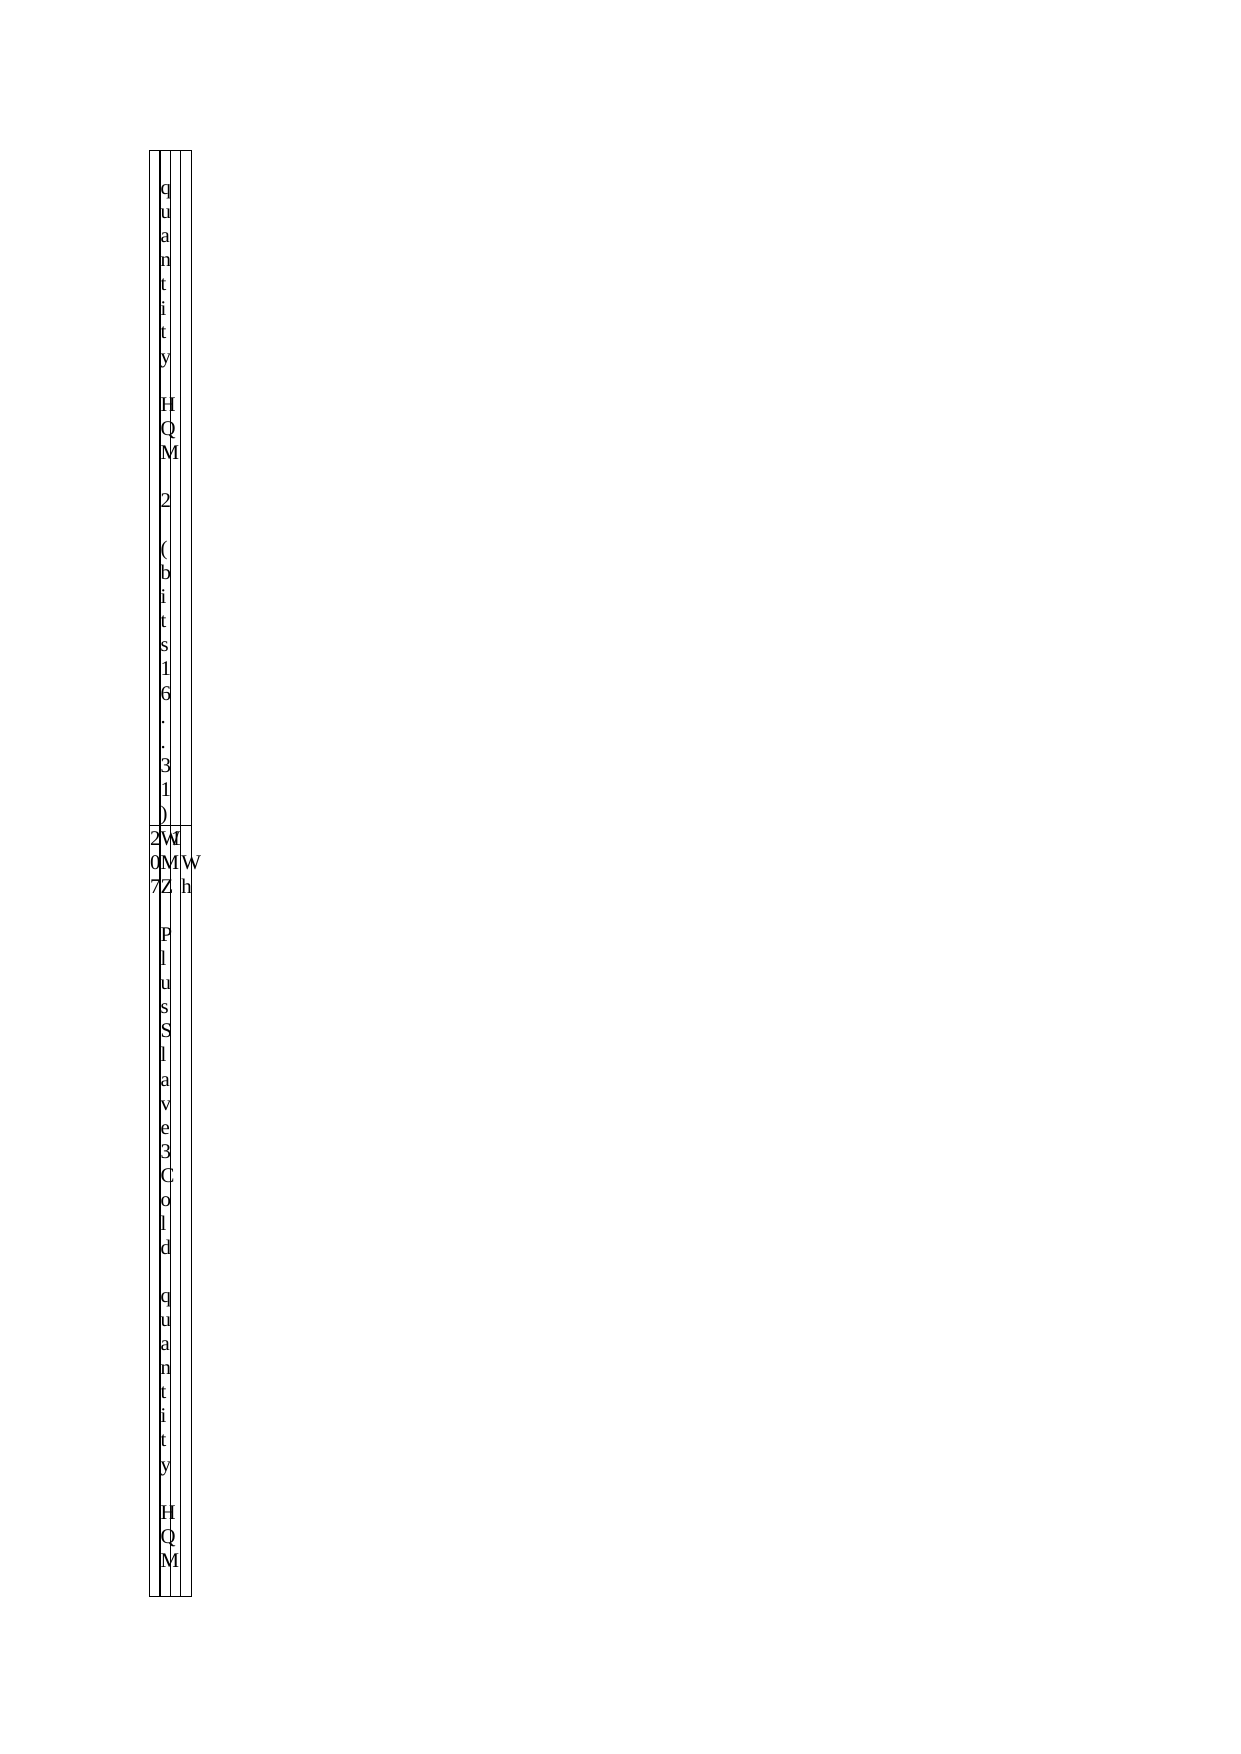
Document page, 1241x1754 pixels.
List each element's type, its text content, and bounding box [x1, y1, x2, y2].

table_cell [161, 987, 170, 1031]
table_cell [161, 447, 170, 578]
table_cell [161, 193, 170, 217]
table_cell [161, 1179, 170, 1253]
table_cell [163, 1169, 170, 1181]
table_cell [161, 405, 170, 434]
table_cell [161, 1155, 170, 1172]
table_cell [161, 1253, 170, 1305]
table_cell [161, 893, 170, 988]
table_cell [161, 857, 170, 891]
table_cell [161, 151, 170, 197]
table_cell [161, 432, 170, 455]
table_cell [161, 216, 170, 404]
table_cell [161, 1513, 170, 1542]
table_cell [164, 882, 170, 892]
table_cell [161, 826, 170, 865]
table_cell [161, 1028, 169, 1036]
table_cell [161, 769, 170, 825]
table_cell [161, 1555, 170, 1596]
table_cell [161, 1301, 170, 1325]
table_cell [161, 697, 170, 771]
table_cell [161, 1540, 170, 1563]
